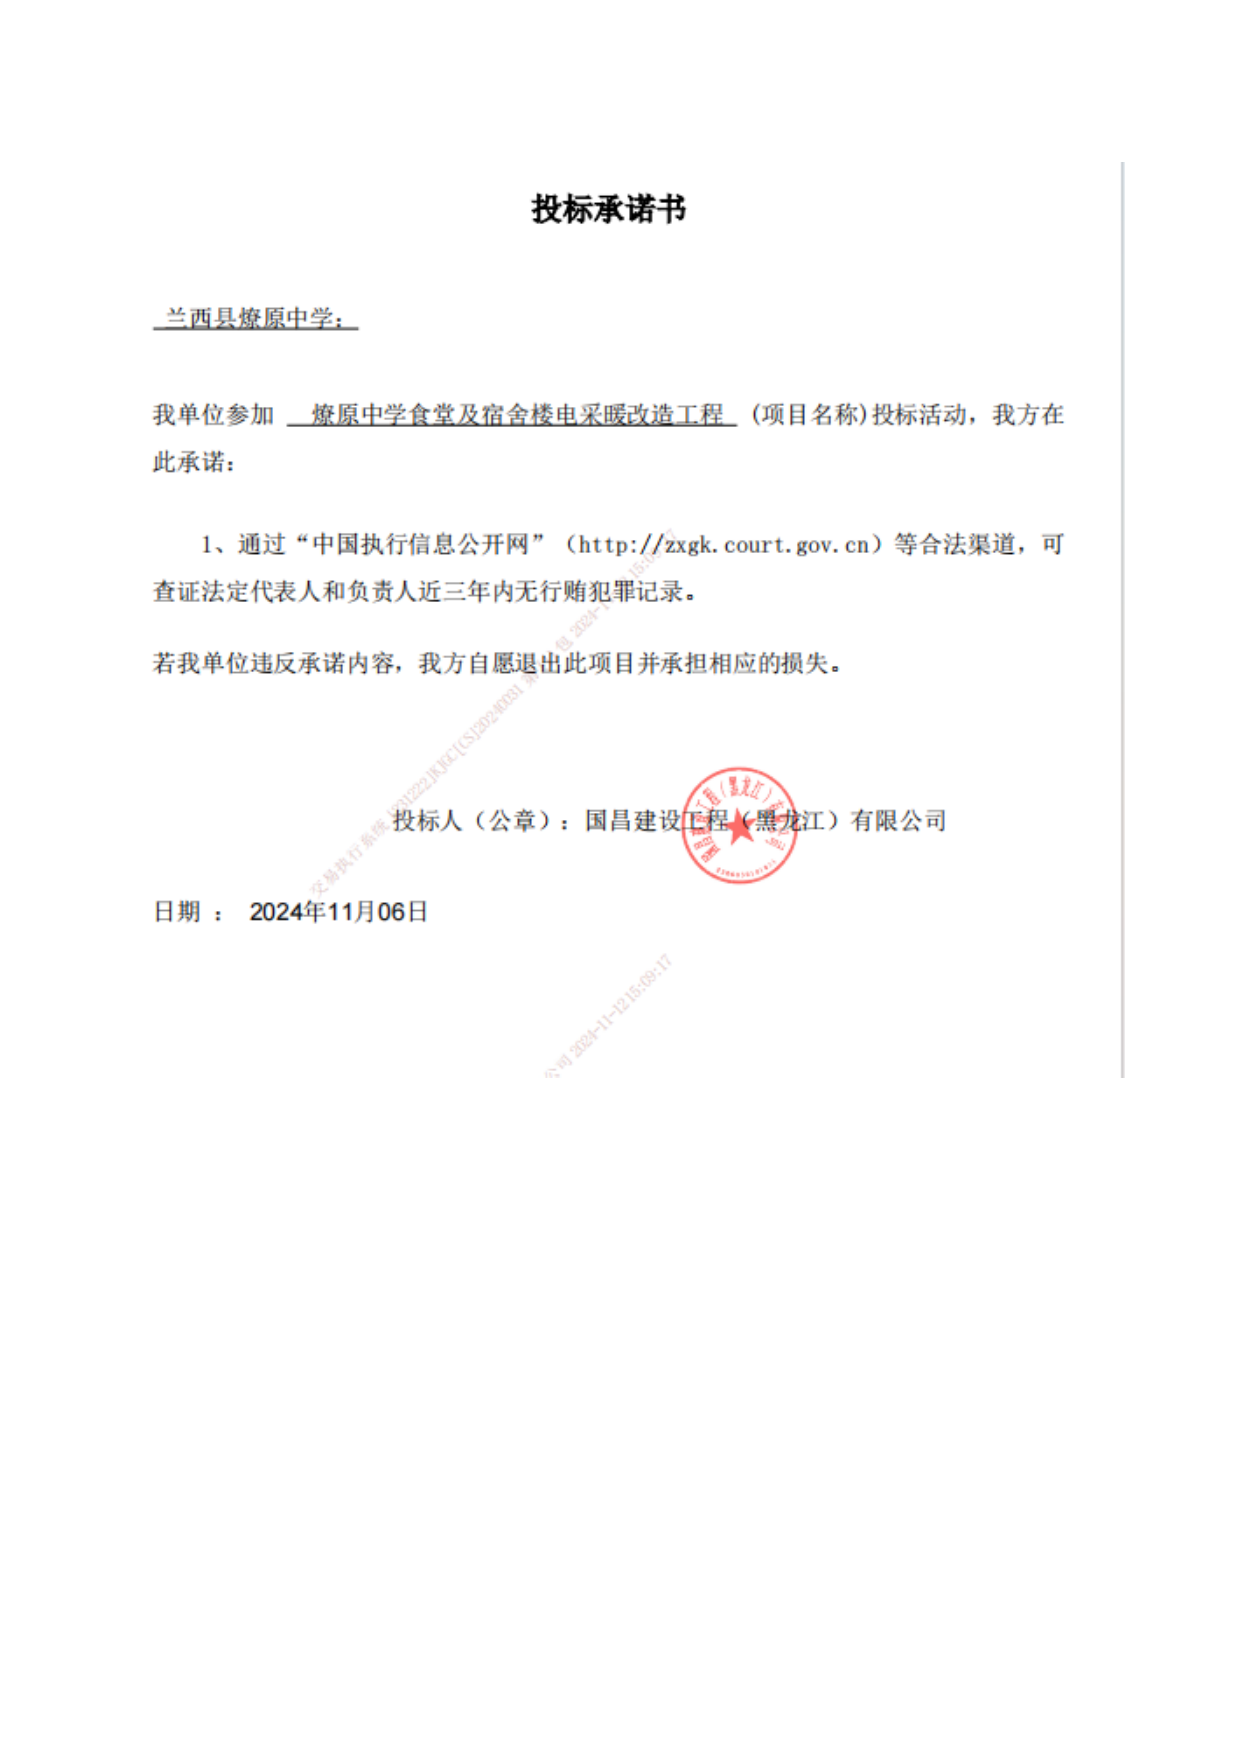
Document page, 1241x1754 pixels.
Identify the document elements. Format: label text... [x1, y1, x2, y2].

picture [112, 162, 1125, 1078]
